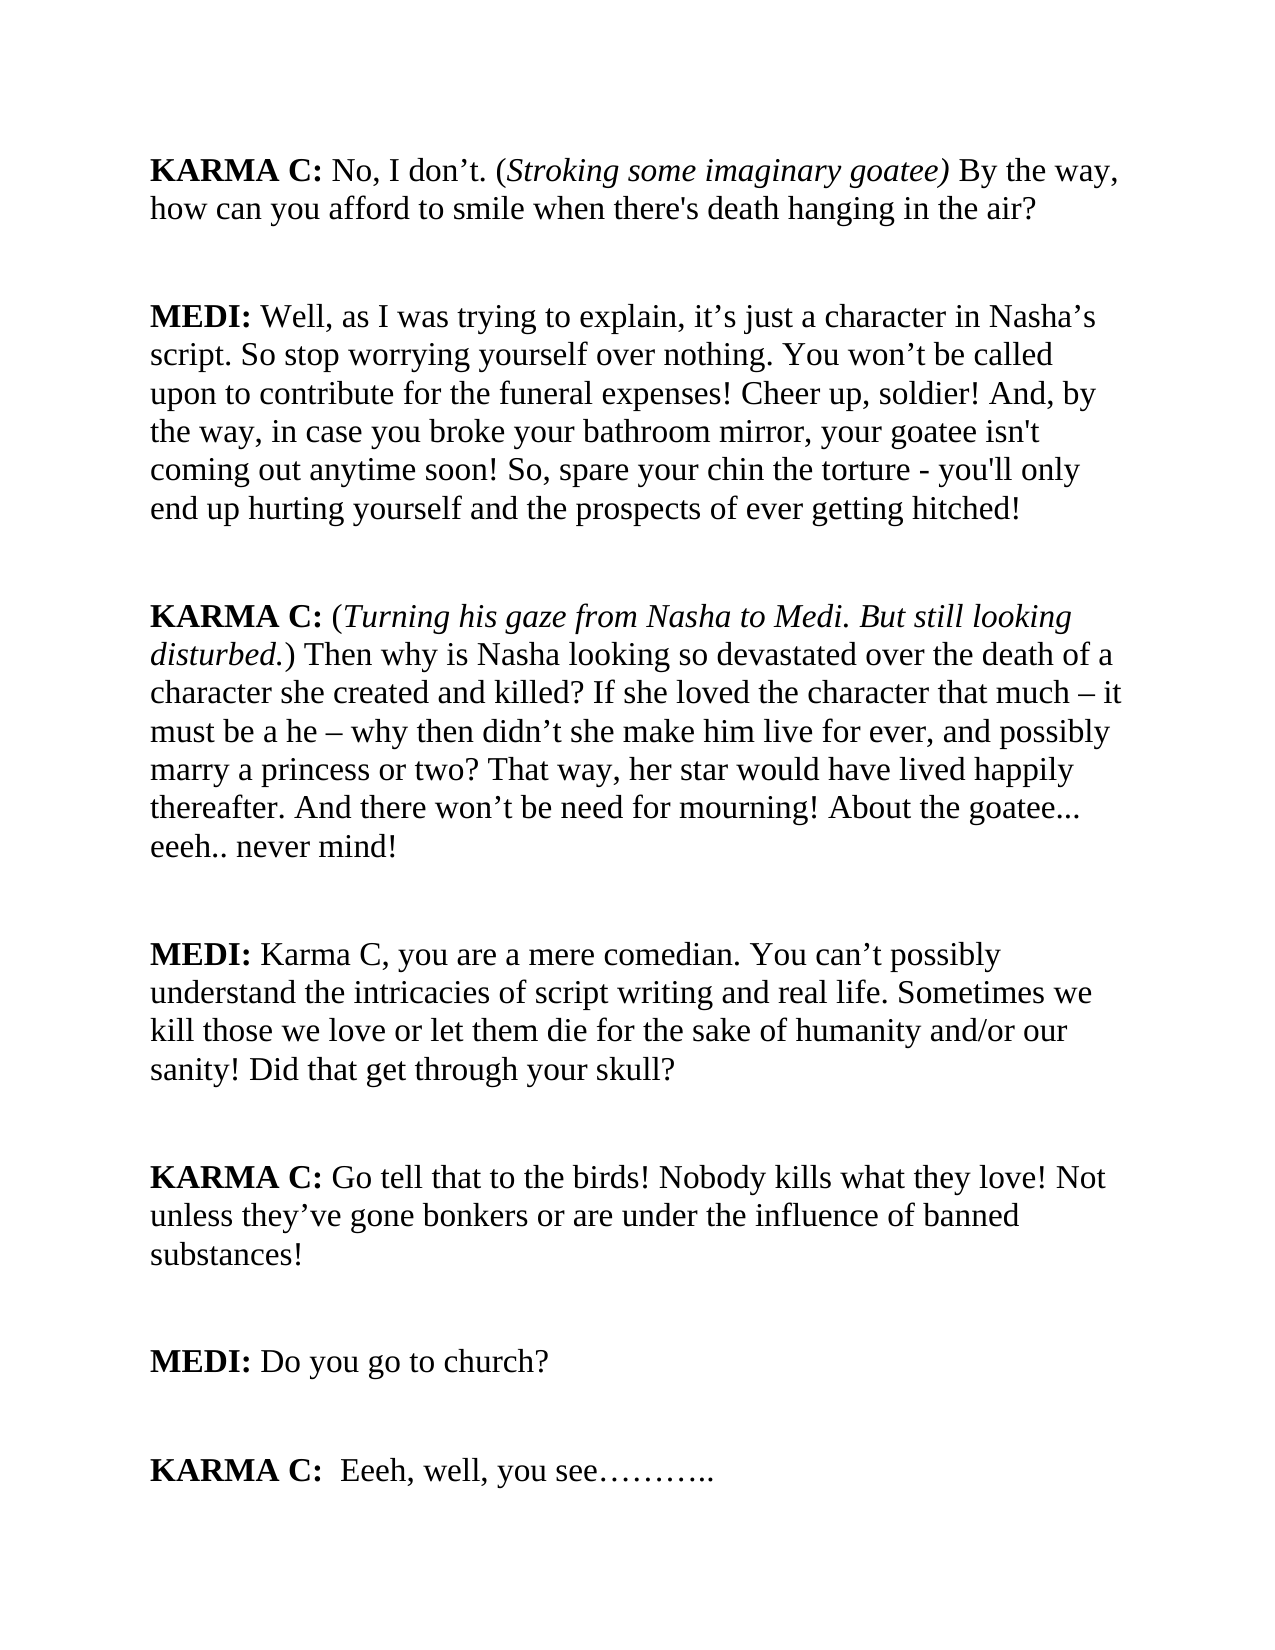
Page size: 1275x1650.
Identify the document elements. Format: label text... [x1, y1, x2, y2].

text MEDI: Do you go to church? [150, 1342, 1125, 1380]
text KARMA C: (Turning his gaze from Nasha to Medi. But still looking disturbed.) Then why is Nasha looking so devastated over the death of a character she created and killed? If she loved the character that much – it must be a he – why then didn’t she make him live for ever, and possibly marry a princess or two? That way, her star would have lived happily thereafter. And there won’t be need for mourning! About the goatee... eeeh.. never mind! [150, 596, 1125, 864]
text KARMA C: No, I don’t. (Stroking some imaginary goatee) By the way, how can you afford to smile when there's death hanging in the air? [150, 150, 1125, 227]
text MEDI: Well, as I was trying to explain, it’s just a character in Nasha’s script. So stop worrying yourself over nothing. You won’t be called upon to contribute for the funeral expenses! Cheer up, soldier! And, by the way, in case you broke your bathroom mirror, your goatee isn't coming out anytime soon! So, spare your chin the torture - you'll only end up hurting yourself and the prospects of ever getting hitched! [150, 296, 1125, 526]
text KARMA C: Go tell that to the birds! Nobody kills what they love! Not unless they’ve gone bonkers or are under the influence of banned substances! [150, 1157, 1125, 1272]
text MEDI: Karma C, you are a mere comedian. You can’t possibly understand the intricacies of script writing and real life. Sometimes we kill those we love or let them die for the sake of humanity and/or our sanity! Did that get through your skull? [150, 934, 1125, 1087]
text KARMA C: Eeeh, well, you see……….. [150, 1450, 1125, 1488]
